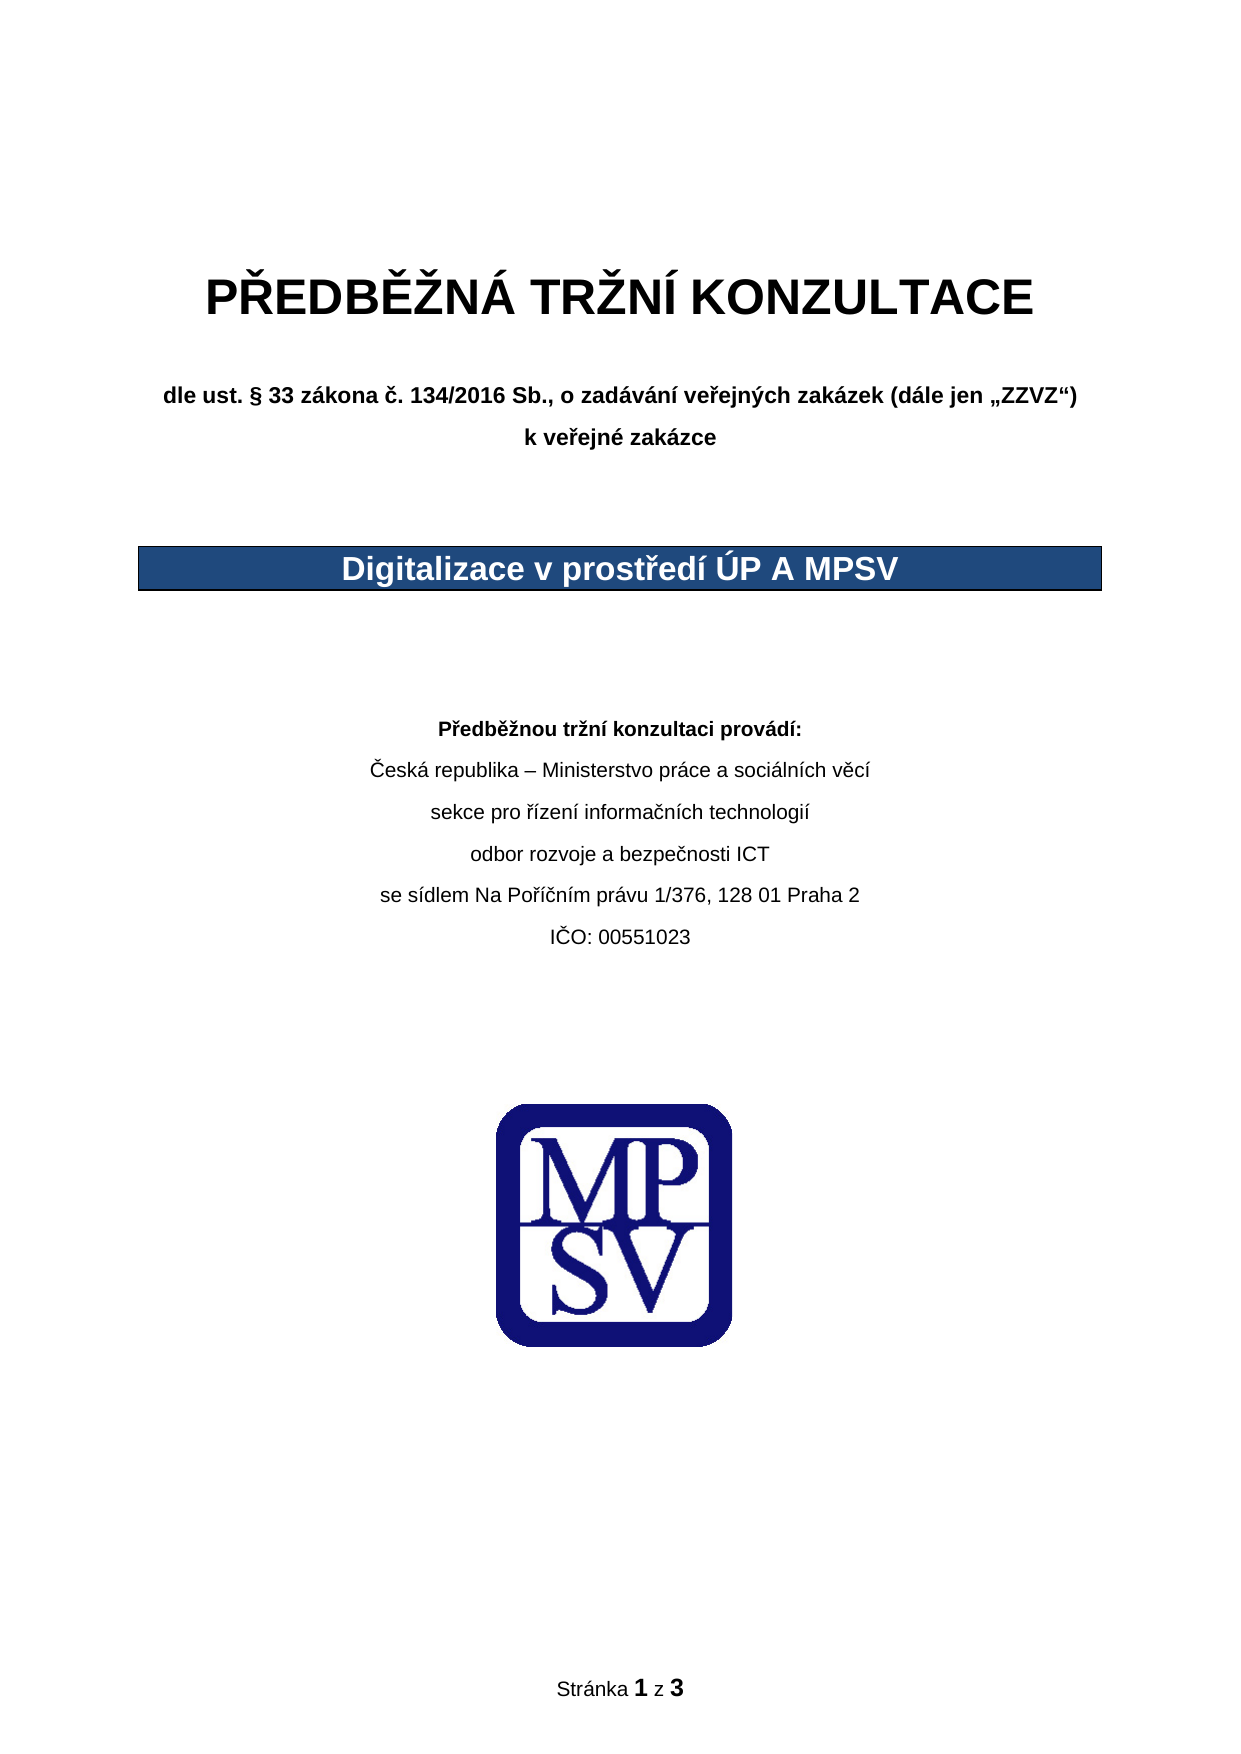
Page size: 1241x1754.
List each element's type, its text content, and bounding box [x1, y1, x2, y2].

text odbor rozvoje a bezpečnosti ICT [148, 836, 1092, 866]
picture [496, 1104, 733, 1347]
text se sídlem Na Poříčním právu 1/376, 128 01 Praha 2 [148, 878, 1092, 907]
text Digitalizace v prostředí ÚP A MPSV [139, 547, 1101, 589]
text IČO: 00551023 [148, 920, 1092, 949]
text Česká republika – Ministerstvo práce a sociálních věcí [148, 753, 1092, 782]
text dle ust. § 33 zákona č. 134/2016 Sb., o zadávání veřejných zakázek (dále jen „ZZVZ“) [148, 379, 1092, 408]
text sekce pro řízení informačních technologií [148, 795, 1092, 824]
text PŘEDBĚŽNÁ TRŽNÍ KONZULTACE [148, 268, 1092, 325]
text Předběžnou tržní konzultaci provádí: [148, 711, 1092, 741]
text k veřejné zakázce [148, 421, 1092, 450]
